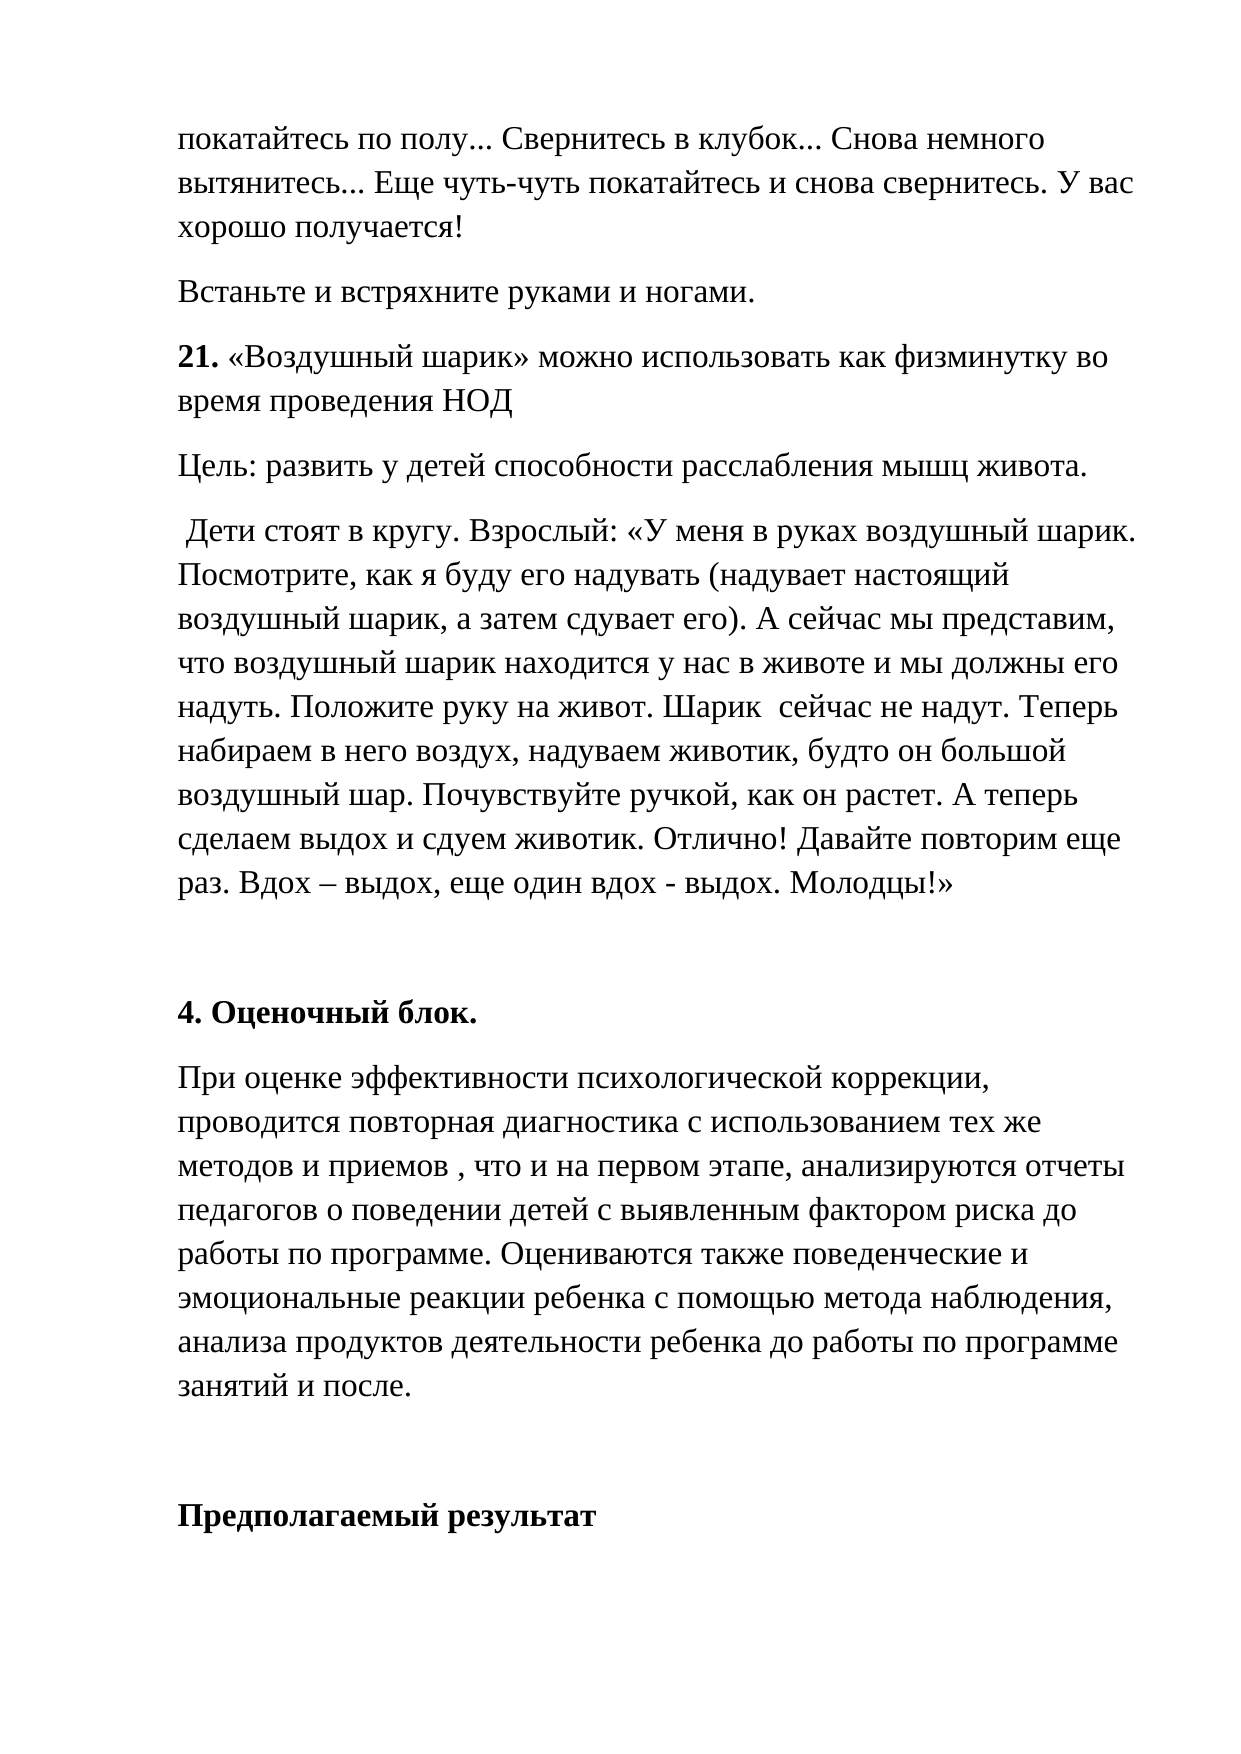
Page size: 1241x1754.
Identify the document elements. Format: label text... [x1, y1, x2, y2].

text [177, 118, 1152, 244]
text Встаньте и встряхните руками и ногами. [177, 271, 1152, 309]
text 4. Оценочный блок. [177, 992, 1152, 1031]
text Цель: развить у детей способности расслабления мышц живота. [177, 445, 1152, 483]
text 21. «Воздушный шарик» можно использовать как физминутку во время проведения НОД [177, 336, 1152, 418]
text Дети стоят в кругу. Взрослый: «У меня в руках воздушный шарик. Посмотрите, как я буду его надувать (надувает настоящий воздушный шарик, а затем сдувает его). А сейчас мы представим, что воздушный шарик находится у нас в животе и мы должны его надуть. Положите руку на живот. Шарик сейчас не надут. Теперь набираем в него воздух, надуваем животик, будто он большой воздушный шар. Почувствуйте ручкой, как он растет. А теперь сделаем выдох и сдуем животик. Отлично! Давайте повторим еще раз. Вдох – выдох, еще один вдох - выдох. Молодцы!» [177, 510, 1152, 901]
text При оценке эффективности психологической коррекции, проводится повторная диагностика с использованием тех же методов и приемов , что и на первом этапе, анализируются отчеты педагогов о поведении детей с выявленным фактором риска до работы по программе. Оцениваются также поведенческие и эмоциональные реакции ребенка с помощью метода наблюдения, анализа продуктов деятельности ребенка до работы по программе занятий и после. [177, 1057, 1152, 1404]
text Предполагаемый результат [177, 1495, 1152, 1534]
